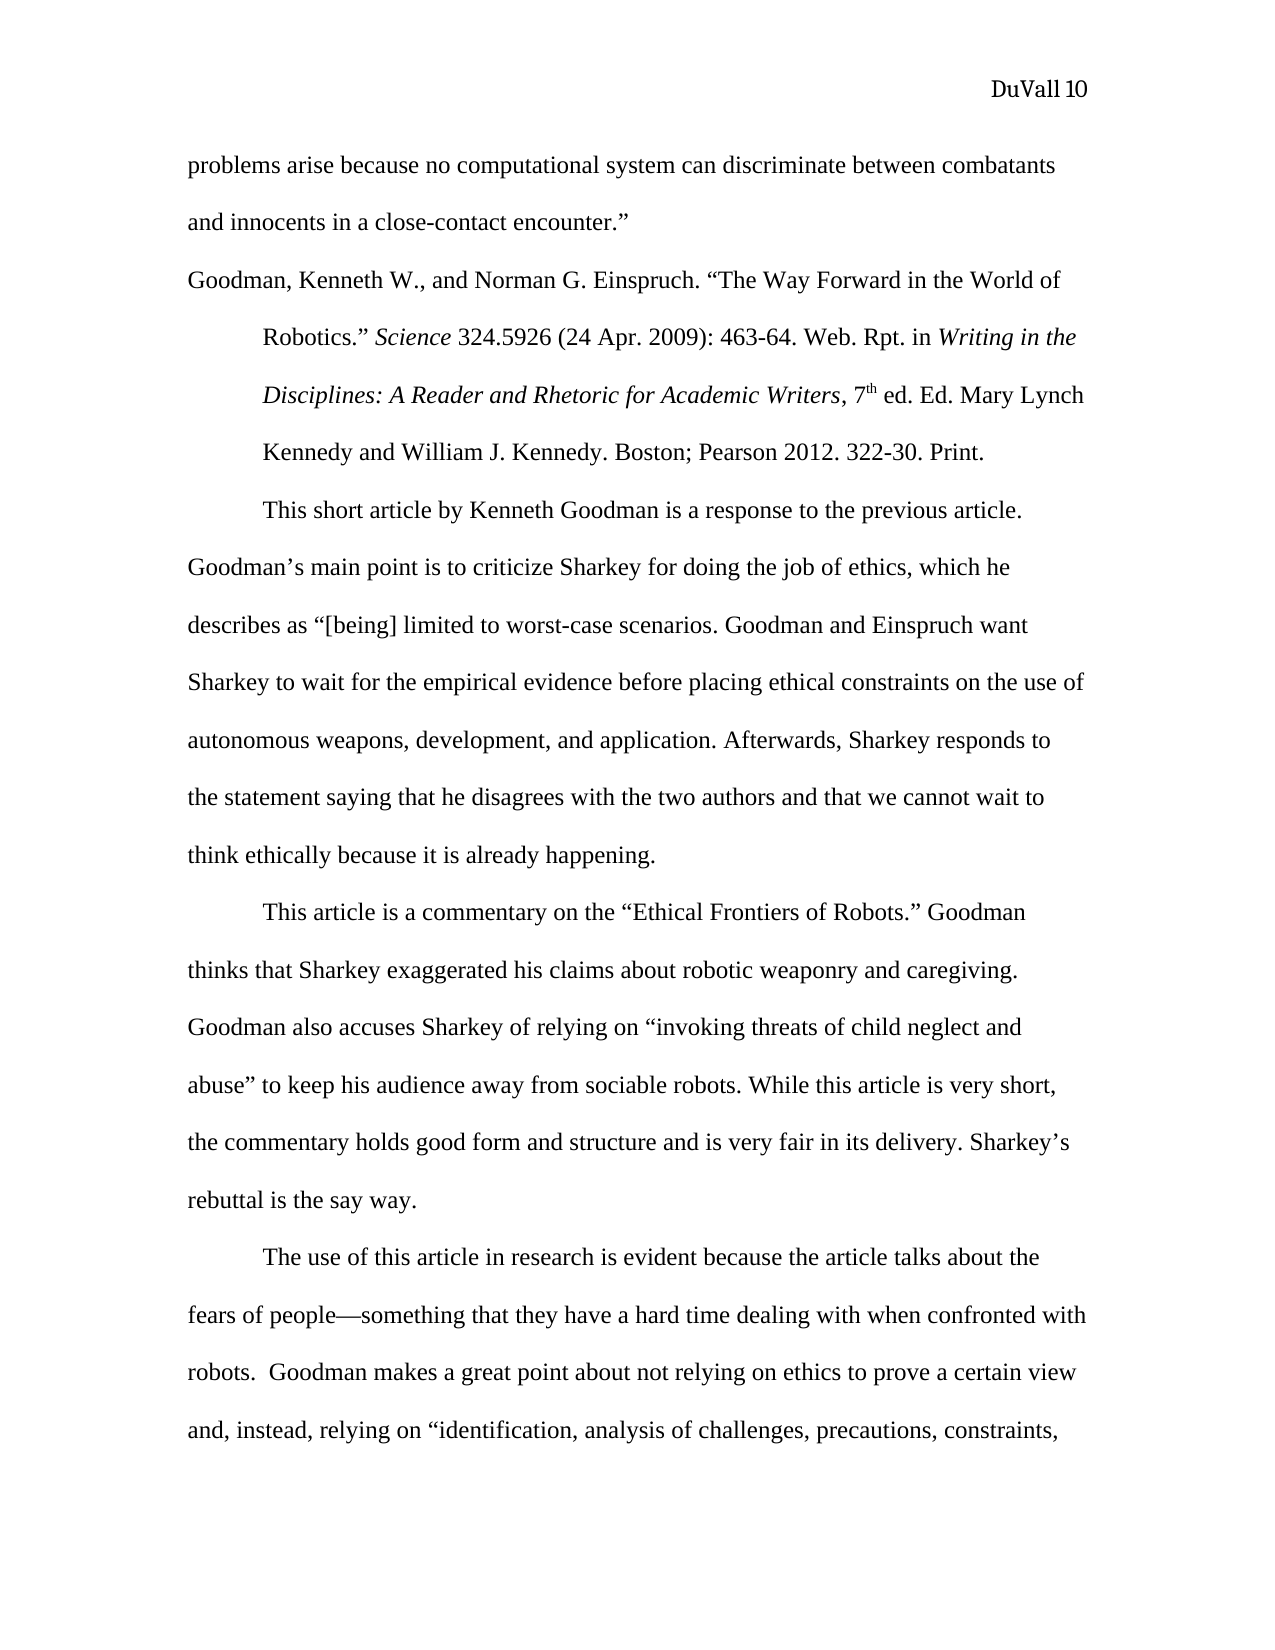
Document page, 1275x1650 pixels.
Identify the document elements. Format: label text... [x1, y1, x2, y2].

text Goodman, Kenneth W., and Norman G. Einspruch. “The Way Forward in the World of Robotics.” Science 324.5926 (24 Apr. 2009): 463-64. Web. Rpt. in Writing in the Disciplines: A Reader and Rhetoric for Academic Writers, 7th ed. Ed. Mary Lynch Kennedy and William J. Kennedy. Boston; Pearson 2012. 322-30. Print. [187, 265, 1087, 466]
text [187, 150, 1087, 236]
text This article is a commentary on the “Ethical Frontiers of Robots.” Goodman thinks that Sharkey exaggerated his claims about robotic weaponry and caregiving. Goodman also accuses Sharkey of relying on “invoking threats of child neglect and abuse” to keep his audience away from sociable robots. While this article is very short, the commentary holds good form and structure and is very fair in its delivery. Sharkey’s rebuttal is the say way. [187, 897, 1087, 1214]
text This short article by Kenneth Goodman is a response to the previous article. Goodman’s main point is to criticize Sharkey for doing the job of ethics, which he describes as “[being] limited to worst-case scenarios. Goodman and Einspruch want Sharkey to wait for the empirical evidence before placing ethical constraints on the use of autonomous weapons, development, and application. Afterwards, Sharkey responds to the statement saying that he disagrees with the two authors and that we cannot wait to think ethically because it is already happening. [187, 495, 1087, 869]
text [187, 1242, 1087, 1444]
